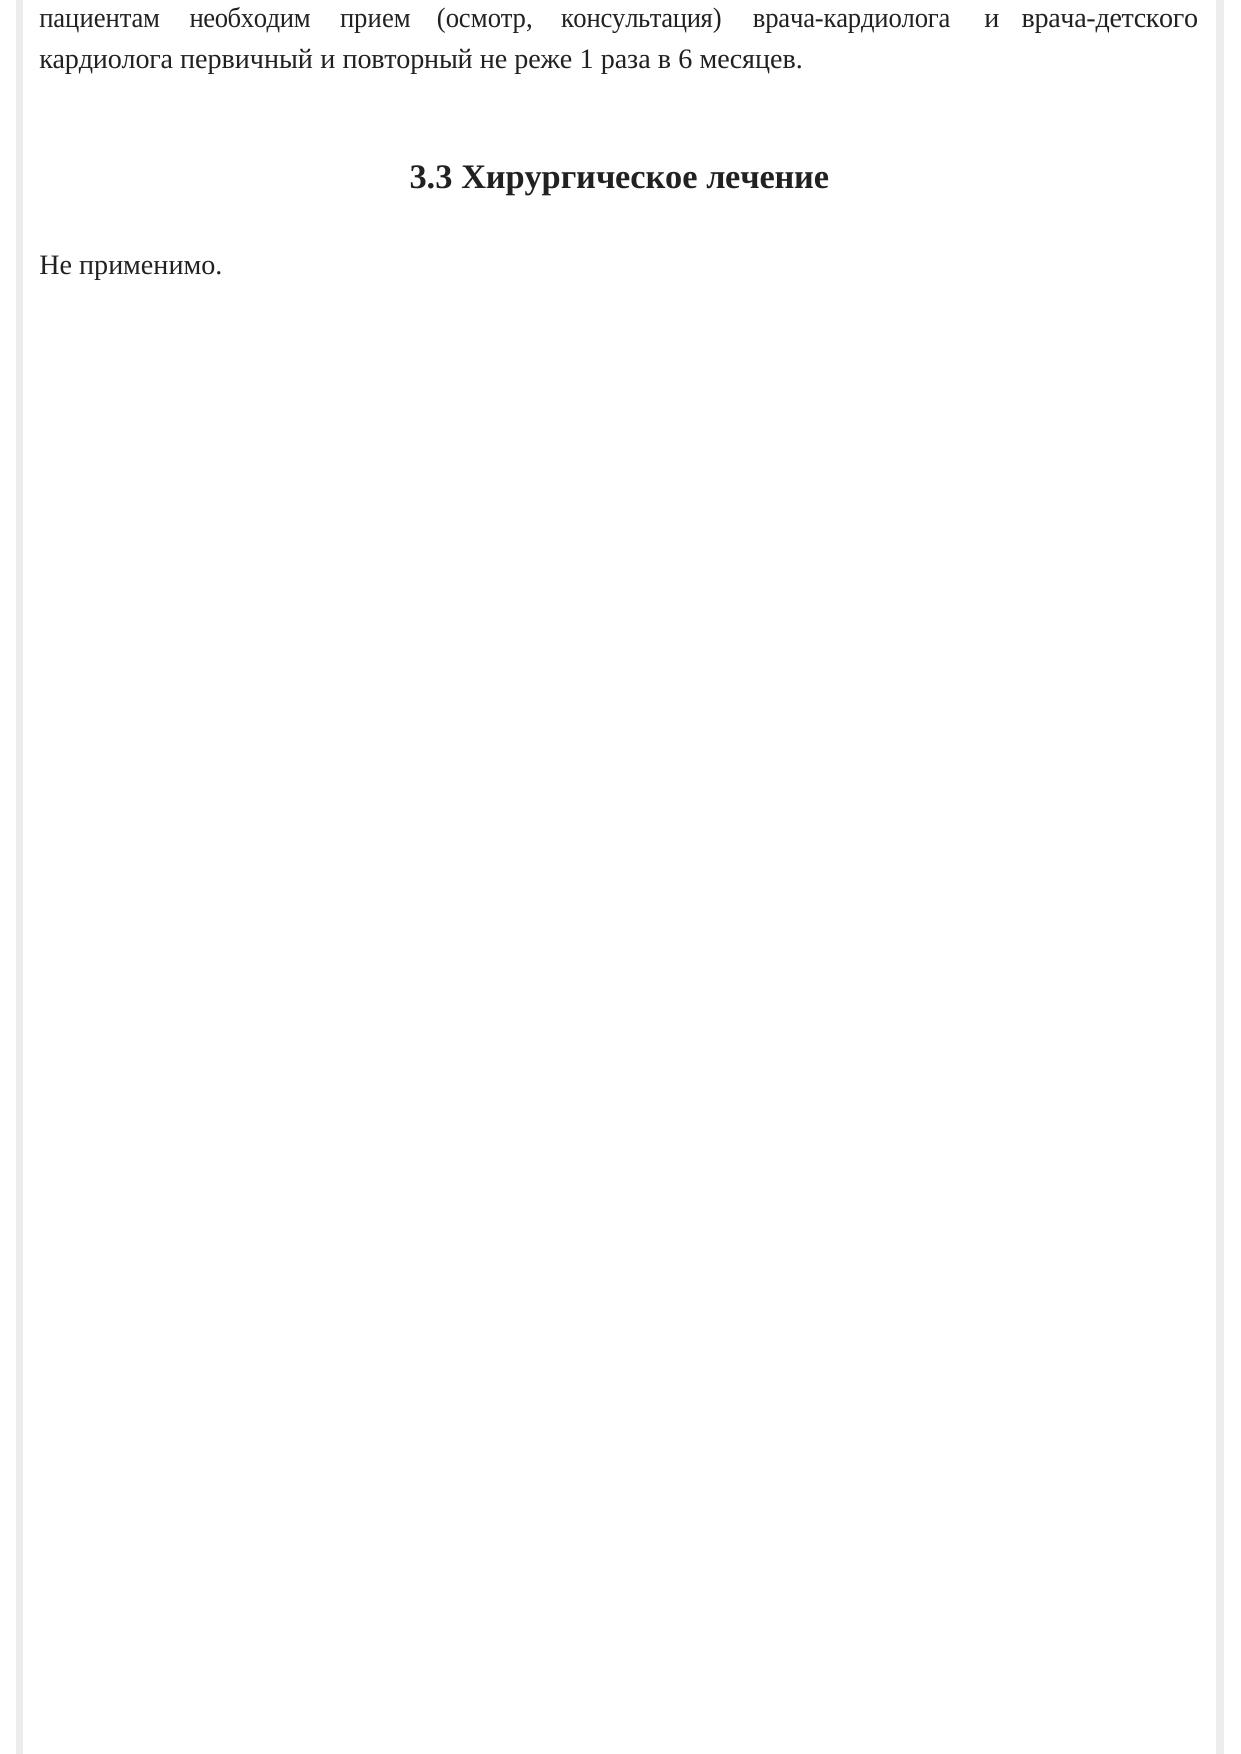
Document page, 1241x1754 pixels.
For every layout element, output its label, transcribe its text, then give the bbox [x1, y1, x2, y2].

text Не применимо. [39, 248, 1236, 281]
text пациентам необходим прием (осмотр, консультация) врача-кардиолога и врача-детского кардиолога первичный и повторный не реже 1 раза в 6 месяцев. [39, 1, 1200, 74]
subtitle Хирургическое лечение [409, 157, 1236, 196]
